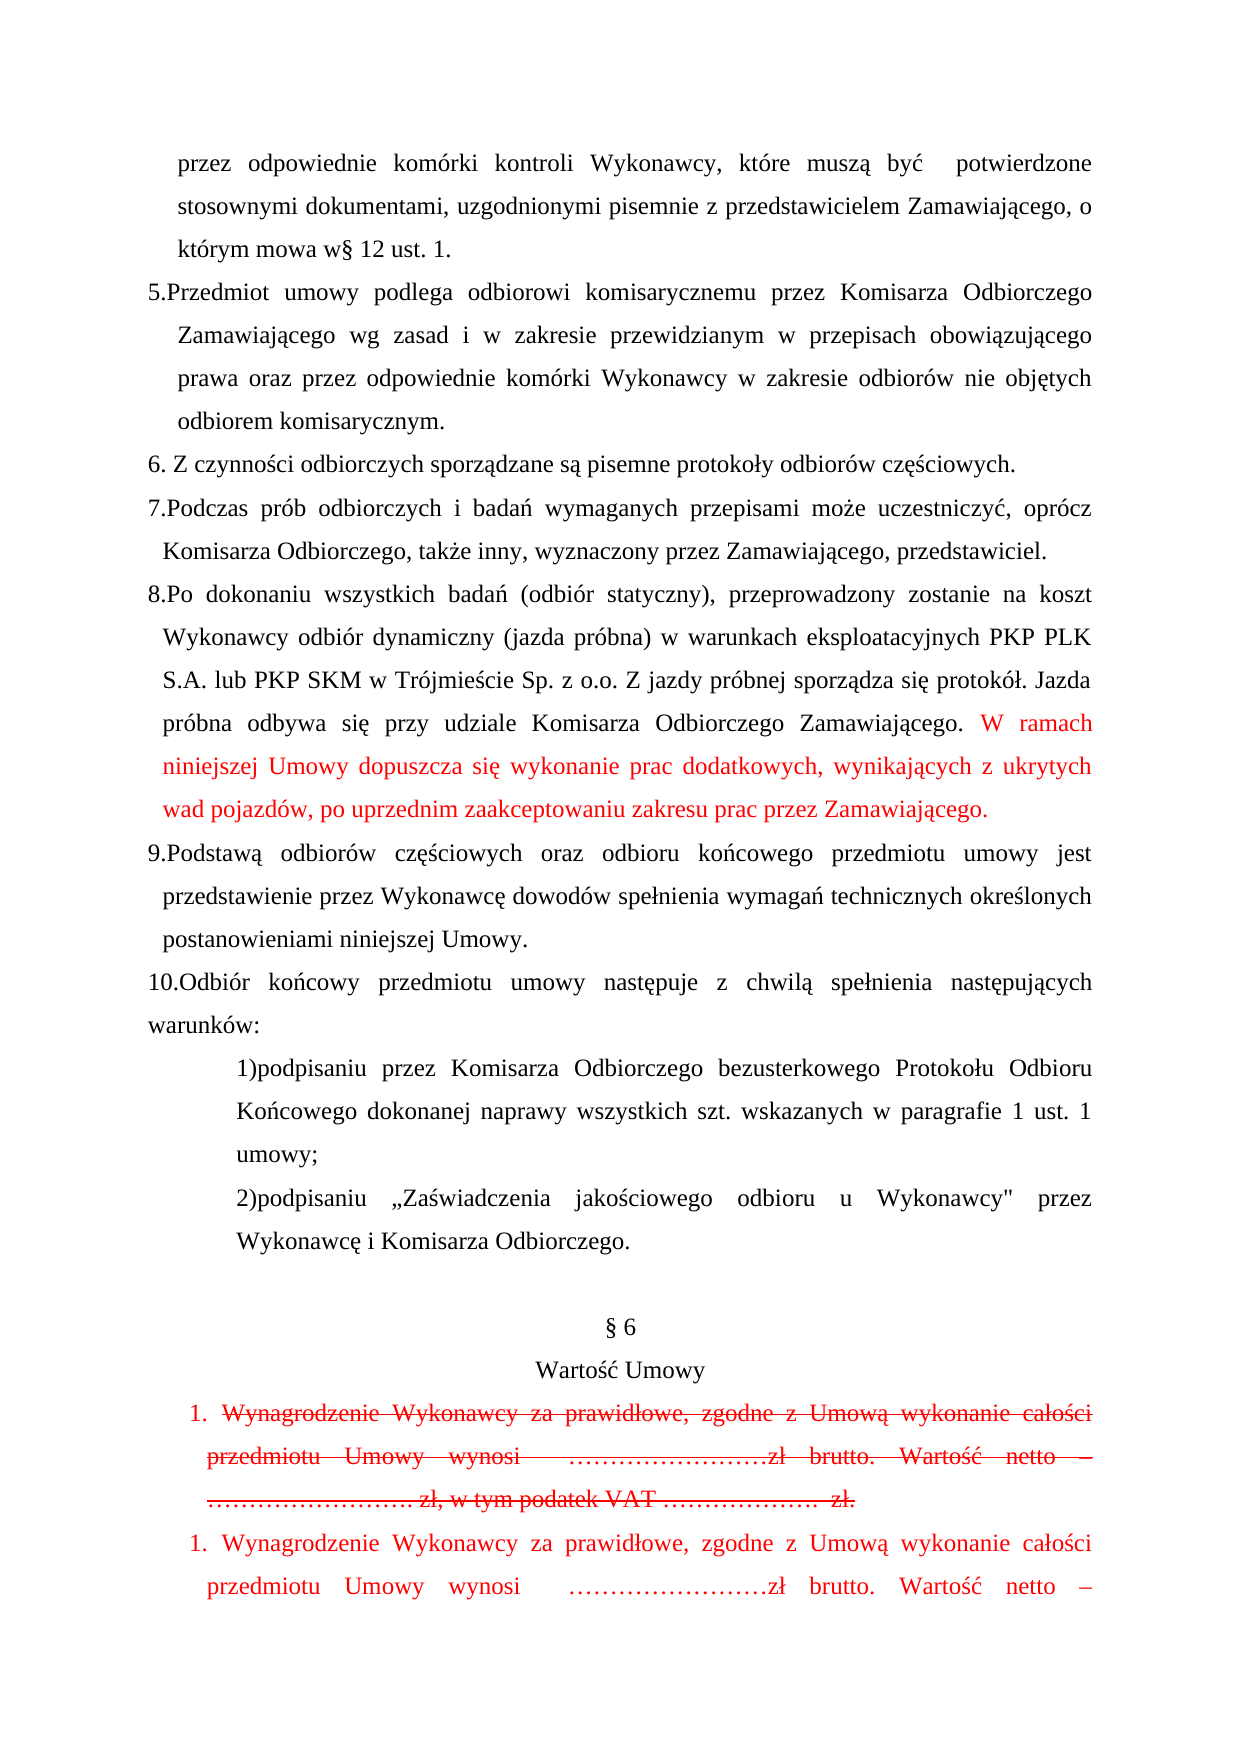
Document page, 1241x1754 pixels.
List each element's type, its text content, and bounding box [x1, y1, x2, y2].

text 9.Podstawą odbiorów częściowych oraz odbioru końcowego przedmiotu umowy jest przedstawienie przez Wykonawcę dowodów spełnienia wymagań technicznych określonych postanowieniami niniejszej Umowy. [148, 838, 1093, 953]
subtitle § 6 [148, 1312, 1093, 1341]
text 7.Podczas prób odbiorczych i badań wymaganych przepisami może uczestniczyć, oprócz Komisarza Odbiorczego, także inny, wyznaczony przez Zamawiającego, przedstawiciel. [148, 493, 1093, 564]
text 8.Po dokonaniu wszystkich badań (odbiór statyczny), przeprowadzony zostanie na koszt Wykonawcy odbiór dynamiczny (jazda próbna) w warunkach eksploatacyjnych PKP PLK S.A. lub PKP SKM w Trójmieście Sp. z o.o. Z jazdy próbnej sporządza się protokół. Jazda próbna odbywa się przy udziale Komisarza Odbiorczego Zamawiającego. W ramach niniejszej Umowy dopuszcza się wykonanie prac dodatkowych, wynikających z ukrytych wad pojazdów, po uprzednim zaakceptowaniu zakresu prac przez Zamawiającego. [148, 579, 1093, 823]
text 6. Z czynności odbiorczych sporządzane są pisemne protokoły odbiorów częściowych. [148, 449, 1093, 478]
text 5.Przedmiot umowy podlega odbiorowi komisarycznemu przez Komisarza Odbiorczego Zamawiającego wg zasad i w zakresie przewidzianym w przepisach obowiązującego prawa oraz przez odpowiednie komórki Wykonawcy w zakresie odbiorów nie objętych odbiorem komisarycznym. [148, 277, 1093, 435]
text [189, 1528, 1093, 1599]
text 10.Odbiór końcowy przedmiotu umowy następuje z chwilą spełnienia następujących warunków: [148, 967, 1093, 1039]
subtitle Wartość Umowy [148, 1355, 1093, 1384]
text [148, 148, 1093, 263]
text 2)podpisaniu „Zaświadczenia jakościowego odbioru u Wykonawcy" przez Wykonawcę i Komisarza Odbiorczego. [236, 1183, 1093, 1254]
text 1. Wynagrodzenie Wykonawcy za prawidłowe, zgodne z Umową wykonanie całości przedmiotu Umowy wynosi ……………………zł brutto. Wartość netto – ……………………. zł, w tym podatek VAT ………………. zł. [189, 1398, 1093, 1513]
text 1)podpisaniu przez Komisarza Odbiorczego bezusterkowego Protokołu Odbioru Końcowego dokonanej naprawy wszystkich szt. wskazanych w paragrafie 1 ust. 1 umowy; [236, 1053, 1093, 1168]
